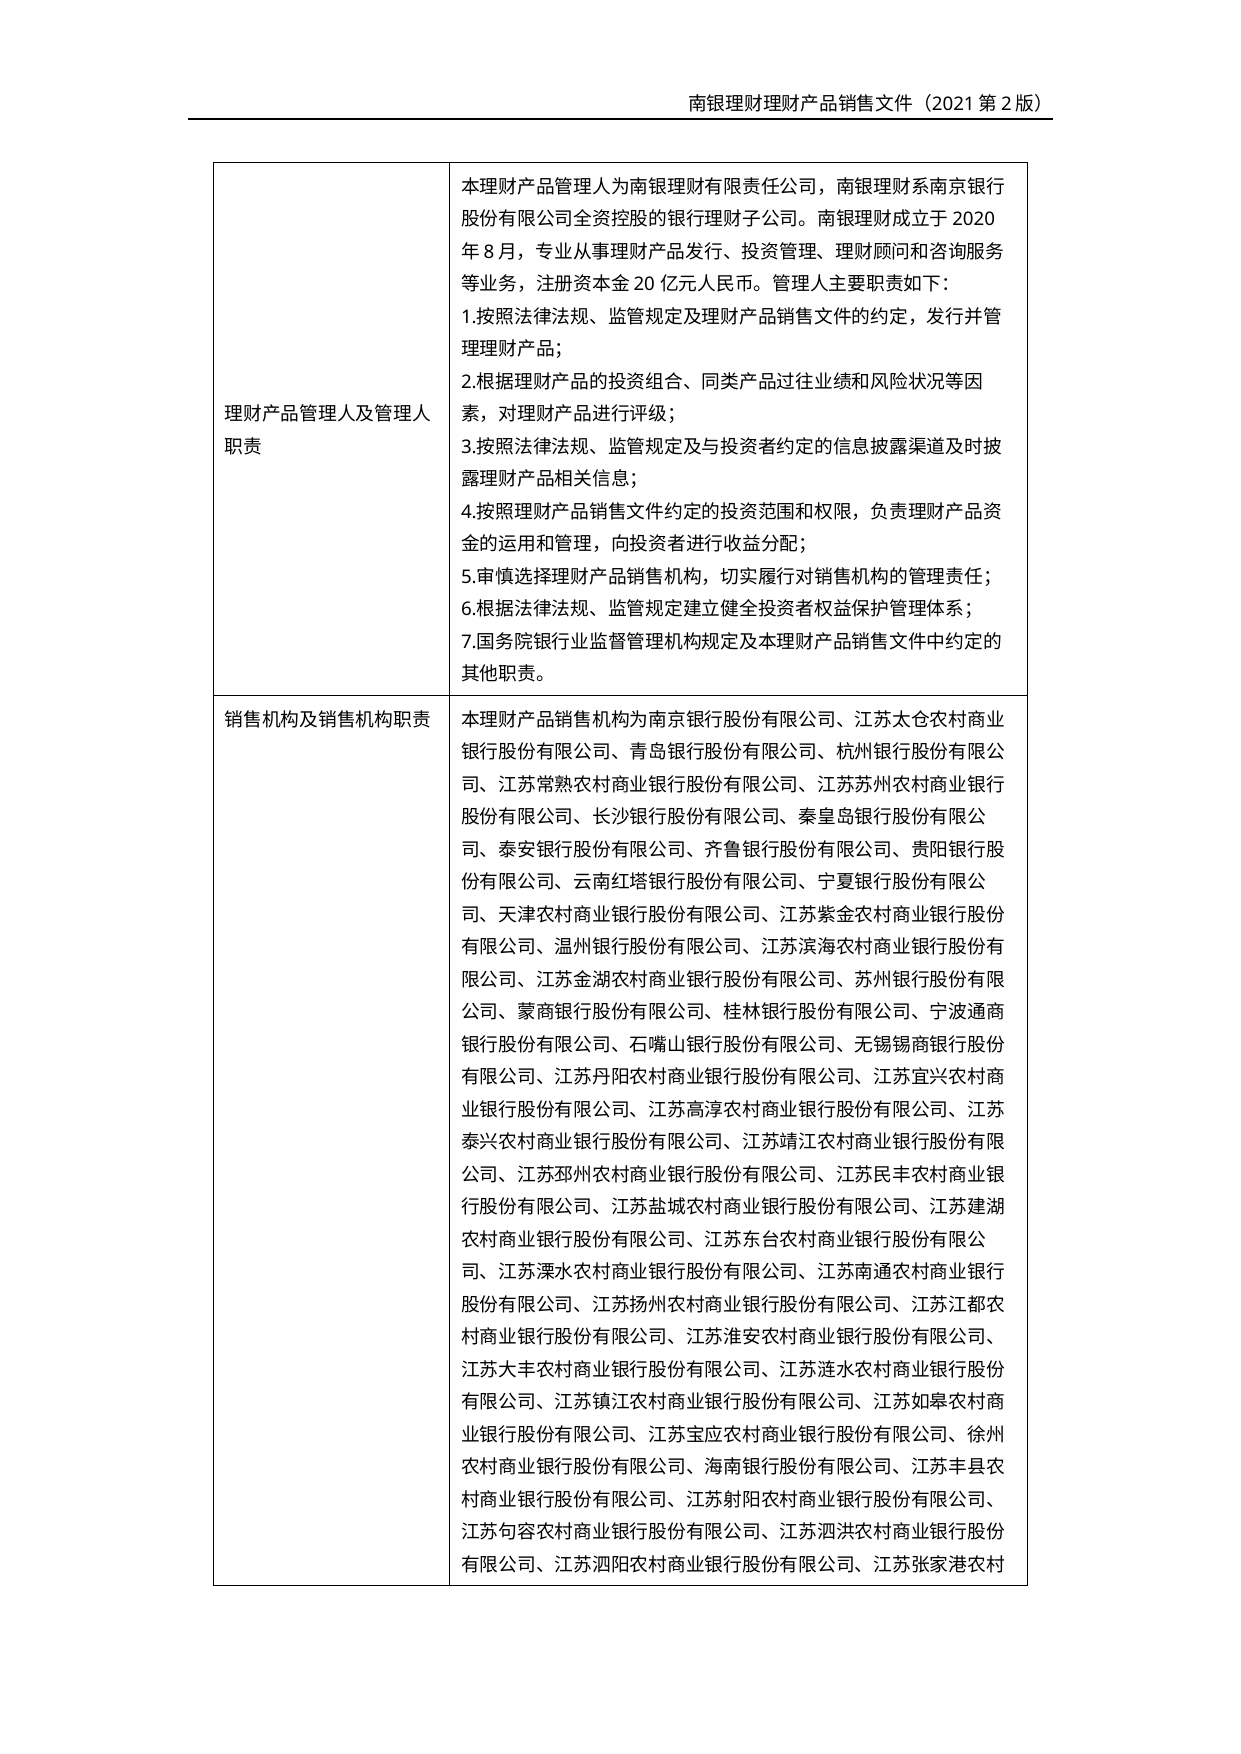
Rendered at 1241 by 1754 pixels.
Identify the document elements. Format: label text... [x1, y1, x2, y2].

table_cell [450, 696, 1027, 1585]
table_cell 销售机构及销售机构职责 [214, 696, 449, 1585]
table_cell 理财产品管理人及管理人职责 [214, 163, 449, 695]
table_cell 本理财产品管理人为南银理财有限责任公司，南银理财系南京银行股份有限公司全资控股的银行理财子公司。南银理财成立于2020年8月，专业从事理财产品发行、投资管理、理财顾问和咨询服务等业务，注册资本金20 亿元人民币。管理人主要职责如下： 1.按照法律法规、监管规定及理财产品销售文件的约定，发行并管理理财产品； 2.根据理财产品的投资组合、同类产品过往业绩和风险状况等因素，对理财产品进行评级； 3.按照法律法规、监管规定及与投资者约定的信息披露渠道及时披露理财产品相关信息； 4.按照理财产品销售文件约定的投资范围和权限，负责理财产品资金的运用和管理，向投资者进行收益分配； 5.审慎选择理财产品销售机构，切实履行对销售机构的管理责任； 6.根据法律法规、监管规定建立健全投资者权益保护管理体系； 7.国务院银行业监督管理机构规定及本理财产品销售文件中约定的其他职责。 [450, 163, 1027, 695]
